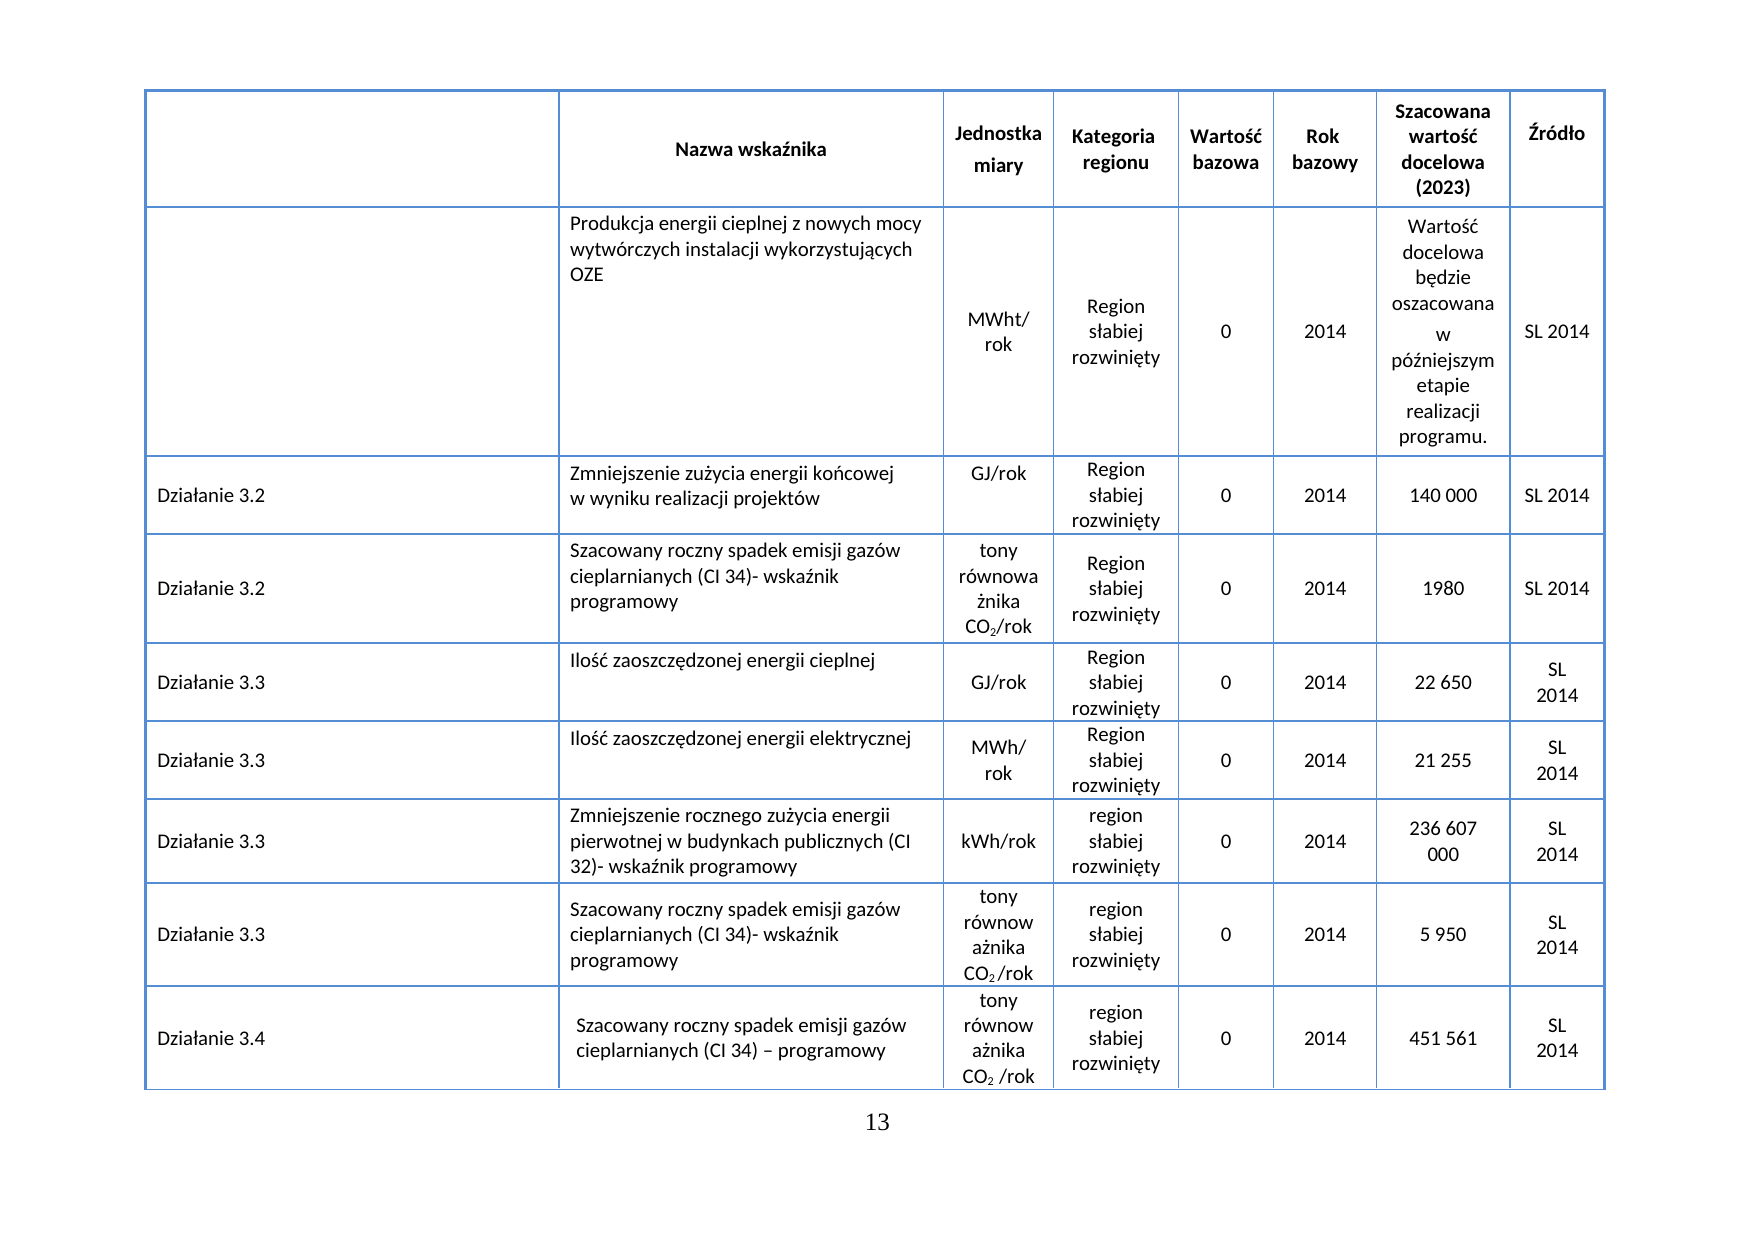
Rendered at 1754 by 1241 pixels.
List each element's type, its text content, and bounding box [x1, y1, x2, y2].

table_cell 0 [1179, 884, 1273, 985]
table_header Kategoria regionu [1054, 92, 1178, 206]
table_cell Szacowany roczny spadek emisji gazów cieplarnianych (CI 34)- wskaźnik programowy [560, 884, 943, 985]
table_cell 5 950 [1377, 884, 1509, 985]
table_cell 451 561 [1377, 987, 1509, 1088]
table_cell Region słabiej rozwinięty [1054, 208, 1178, 455]
table_cell 0 [1179, 457, 1273, 533]
table_cell Region słabiej rozwinięty [1054, 457, 1178, 533]
table_cell 0 [1179, 987, 1273, 1088]
table_cell 21 255 [1377, 722, 1509, 798]
table_cell kWh/rok [944, 800, 1053, 882]
table_cell Ilość zaoszczędzonej energii elektrycznej [560, 722, 943, 798]
table_cell Zmniejszenie zużycia energii końcowej w wyniku realizacji projektów [560, 457, 943, 533]
table_cell Szacowany roczny spadek emisji gazów cieplarnianych (CI 34)- wskaźnik programowy [560, 535, 943, 642]
table_cell Region słabiej rozwinięty [1054, 644, 1178, 720]
table_cell 2014 [1274, 644, 1376, 720]
table_cell 2014 [1274, 457, 1376, 533]
table_cell 236 607 000 [1377, 800, 1509, 882]
table_cell 2014 [1274, 535, 1376, 642]
table_cell Wartość docelowa będzie oszacowana w późniejszym etapie realizacji programu. [1377, 208, 1509, 455]
table_cell SL 2014 [1511, 644, 1603, 720]
table_cell 0 [1179, 722, 1273, 798]
table_cell 0 [1179, 535, 1273, 642]
table_cell Działanie 3.3 [147, 800, 558, 882]
table_cell 2014 [1274, 987, 1376, 1088]
table_cell SL 2014 [1511, 535, 1603, 642]
table_cell SL 2014 [1511, 884, 1603, 985]
table_cell MWht/rok [944, 208, 1053, 455]
table_header Nazwa wskaźnika [560, 92, 943, 206]
table_cell Działanie 3.2 [147, 535, 558, 642]
table_cell 22 650 [1377, 644, 1509, 720]
table_cell 1980 [1377, 535, 1509, 642]
table_cell 2014 [1274, 800, 1376, 882]
table_cell 2014 [1274, 722, 1376, 798]
table_cell 2014 [1274, 884, 1376, 985]
table_cell SL 2014 [1511, 208, 1603, 455]
table_cell Region słabiej rozwinięty [1054, 535, 1178, 642]
table_cell Region słabiej rozwinięty [1054, 722, 1178, 798]
table_header Rok bazowy [1274, 92, 1376, 206]
table_cell tony równoważnika CO2/rok [944, 535, 1053, 642]
table_cell GJ/rok [944, 644, 1053, 720]
table_cell Ilość zaoszczędzonej energii cieplnej [560, 644, 943, 720]
table_cell Działanie 3.3 [147, 884, 558, 985]
table_cell 0 [1179, 208, 1273, 455]
table_cell Produkcja energii cieplnej z nowych mocy wytwórczych instalacji wykorzystujących OZE [560, 208, 943, 455]
table_cell 0 [1179, 644, 1273, 720]
table_cell GJ/rok [944, 457, 1053, 533]
table_cell SL 2014 [1511, 722, 1603, 798]
table_cell [147, 208, 558, 455]
table_cell Działanie 3.3 [147, 722, 558, 798]
table_cell region słabiej rozwinięty [1054, 884, 1178, 985]
table_cell MWh/rok [944, 722, 1053, 798]
table_cell Zmniejszenie rocznego zużycia energii pierwotnej w budynkach publicznych (CI 32)- wskaźnik programowy [560, 800, 943, 882]
table_cell 140 000 [1377, 457, 1509, 533]
table_header Szacowana wartość docelowa (2023) [1377, 92, 1509, 206]
table_cell Działanie 3.3 [147, 644, 558, 720]
table_header Wartość bazowa [1179, 92, 1273, 206]
table_cell tony równoważnika CO2 /rok [944, 987, 1053, 1088]
table_header [147, 92, 558, 206]
table_cell Działanie 3.2 [147, 457, 558, 533]
table_cell Szacowany roczny spadek emisji gazów cieplarnianych (CI 34) – programowy [560, 987, 943, 1088]
table_header Źródło [1511, 92, 1603, 206]
table_cell SL 2014 [1511, 800, 1603, 882]
table_cell 2014 [1274, 208, 1376, 455]
table_cell Działanie 3.4 [147, 987, 558, 1088]
table_cell SL 2014 [1511, 987, 1603, 1088]
table_cell SL 2014 [1511, 457, 1603, 533]
table_cell region słabiej rozwinięty [1054, 800, 1178, 882]
table_cell 0 [1179, 800, 1273, 882]
table_cell region słabiej rozwinięty [1054, 987, 1178, 1088]
table_header Jednostka miary [944, 92, 1053, 206]
table_cell tony równoważnika CO2 /rok [944, 884, 1053, 985]
